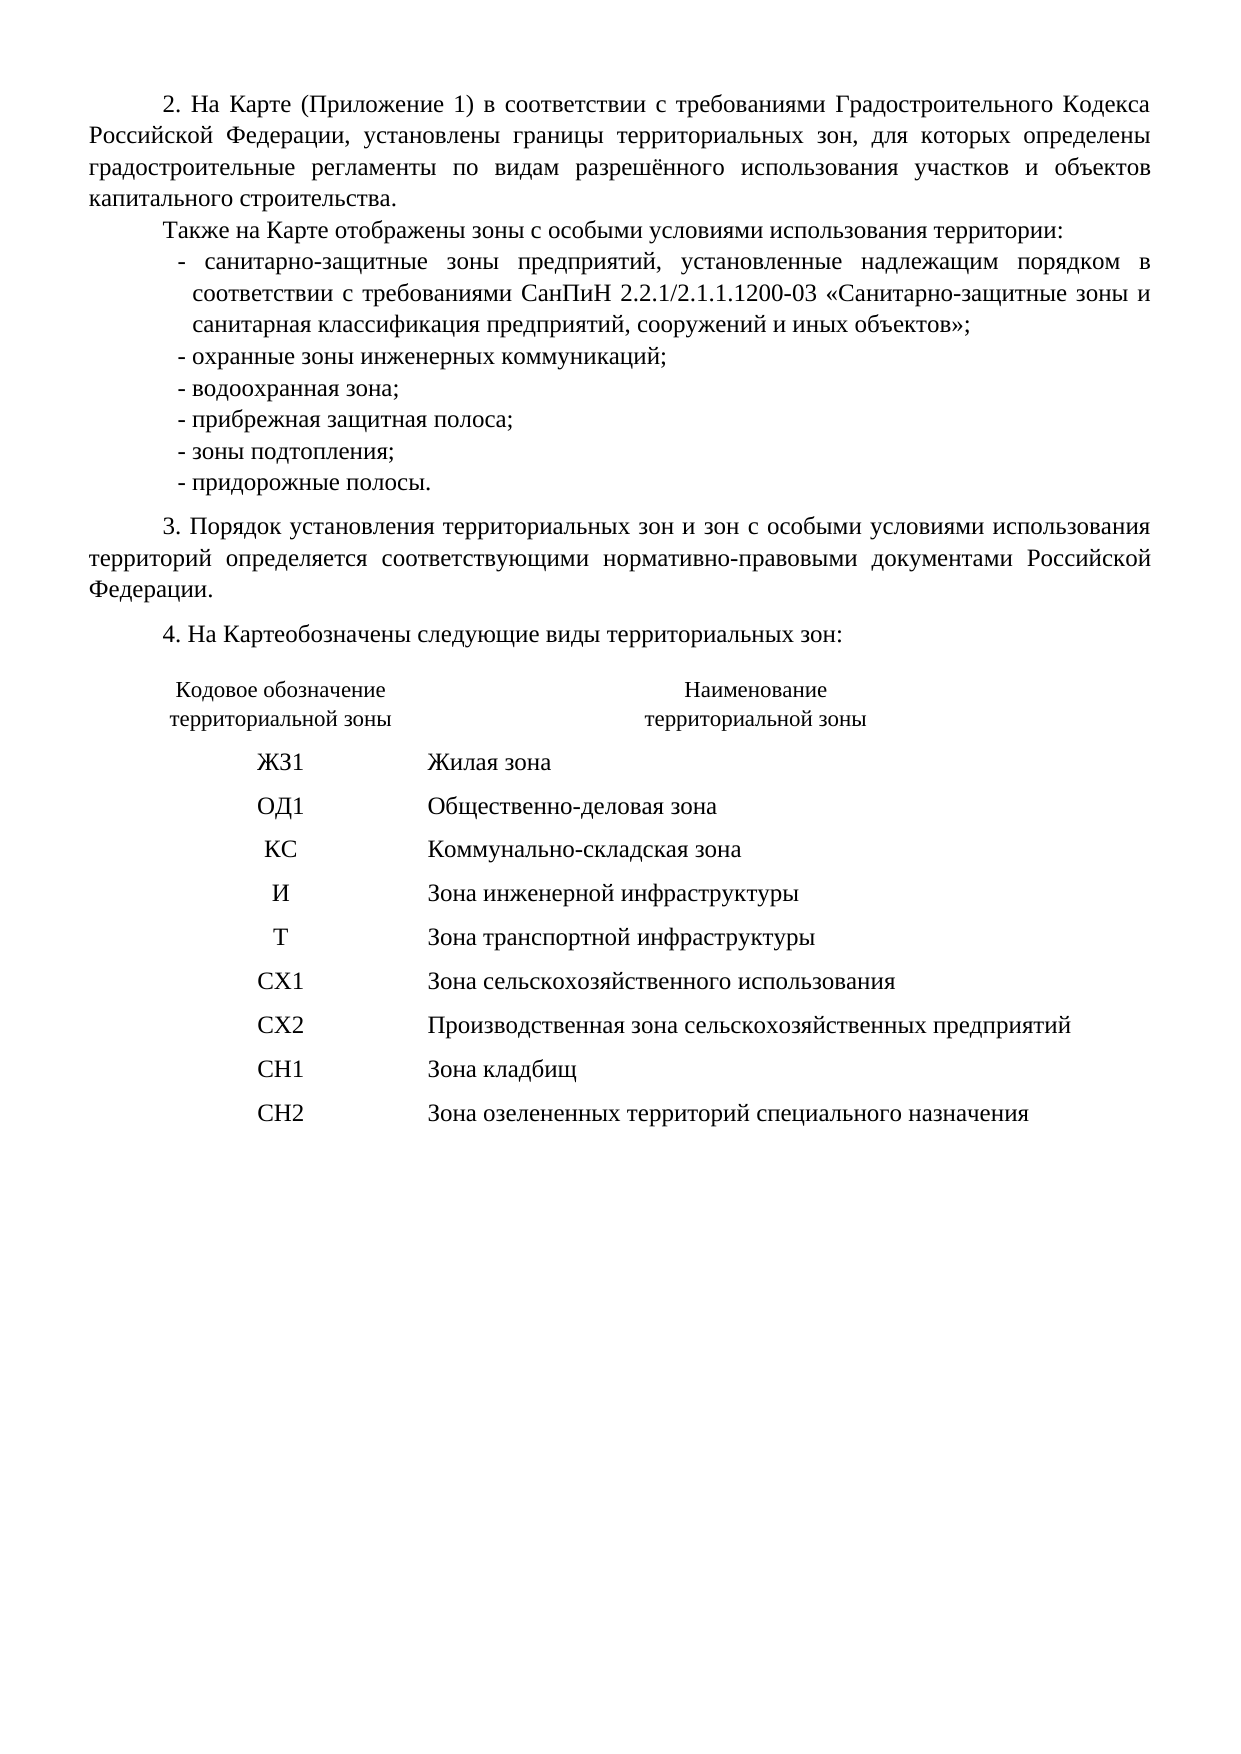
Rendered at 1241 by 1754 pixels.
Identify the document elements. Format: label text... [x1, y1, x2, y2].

table_cell Зона транспортной инфраструктуры [416, 922, 1095, 966]
table_cell Зона озелененных территорий специального назначения [416, 1098, 1095, 1142]
text 2. На Карте (Приложение 1) в соответствии с требованиями Градостроительного Кодекса Российской Федерации, установлены границы территориальных зон, для которых определены градостроительные регламенты по видам разрешённого использования участков и объектов капитального строительства. [89, 89, 1152, 212]
table_cell СХ1 [145, 966, 416, 1010]
text - водоохранная зона; [177, 373, 1152, 401]
text - зоны подтопления; [177, 436, 1152, 464]
text - охранные зоны инженерных коммуникаций; [177, 341, 1152, 370]
text - санитарно-защитные зоны предприятий, установленные надлежащим порядком в соответствии с требованиями СанПиН 2.2.1/2.1.1.1200-03 «Санитарно-защитные зоны и санитарная классификация предприятий, сооружений и иных объектов»; [177, 246, 1152, 338]
table_cell Производственная зона сельскохозяйственных предприятий [416, 1010, 1095, 1054]
table_cell ЖЗ1 [145, 747, 416, 791]
table_cell СН2 [145, 1098, 416, 1142]
table_cell И [145, 879, 416, 922]
table_cell Жилая зона [416, 747, 1095, 791]
table_cell КС [145, 835, 416, 878]
text Также на Карте отображены зоны с особыми условиями использования территории: [89, 215, 1152, 244]
text 4. На Картеобозначены следующие виды территориальных зон: [89, 619, 1152, 647]
text 3. Порядок установления территориальных зон и зон с особыми условиями использования территорий определяется соответствующими нормативно-правовыми документами Российской Федерации. [89, 511, 1152, 603]
table_cell Зона инженерной инфраструктуры [416, 879, 1095, 922]
text - прибрежная защитная полоса; [177, 404, 1152, 433]
table_cell Общественно-деловая зона [416, 791, 1095, 834]
table_header Кодовое обозначение территориальной зоны [145, 663, 416, 747]
table_cell Зона сельскохозяйственного использования [416, 966, 1095, 1010]
table_cell Зона кладбищ [416, 1054, 1095, 1098]
text - придорожные полосы. [177, 467, 1152, 496]
table_cell ОД1 [145, 791, 416, 834]
table_cell СХ2 [145, 1010, 416, 1054]
table_header Наименование территориальной зоны [416, 663, 1095, 747]
table_cell Т [145, 922, 416, 966]
table_cell Коммунально-складская зона [416, 835, 1095, 878]
table_cell СН1 [145, 1054, 416, 1098]
